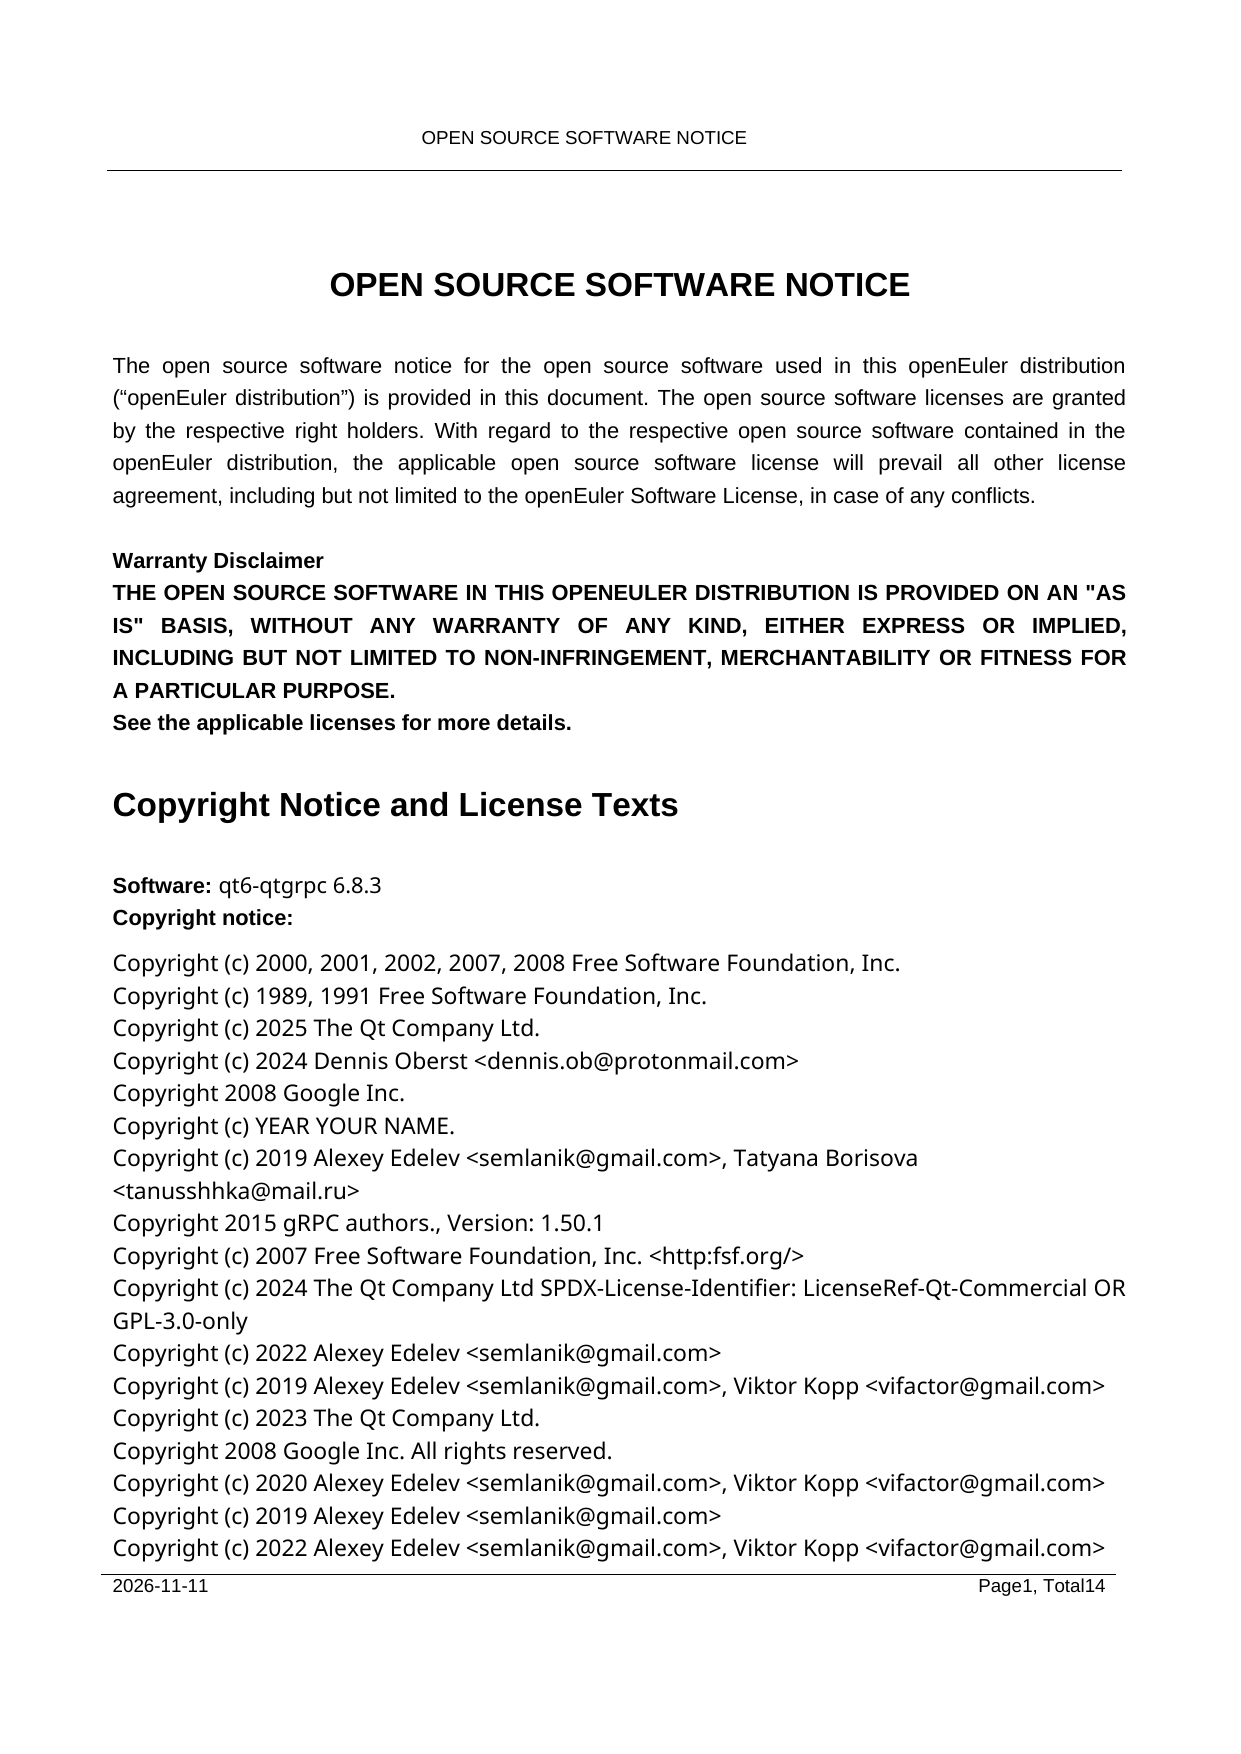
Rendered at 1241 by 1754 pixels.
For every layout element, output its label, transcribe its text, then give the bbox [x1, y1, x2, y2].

text Copyright notice: [112, 901, 1128, 934]
text THE OPEN SOURCE SOFTWARE IN THIS OPENEULER DISTRIBUTION IS PROVIDED ON AN "AS IS" BASIS, WITHOUT ANY WARRANTY OF ANY KIND, EITHER EXPRESS OR IMPLIED, INCLUDING BUT NOT LIMITED TO NON-INFRINGEMENT, MERCHANTABILITY OR FITNESS FOR A PARTICULAR PURPOSE. See the applicable licenses for more details. [112, 576, 1128, 739]
text Warranty Disclaimer [112, 544, 1128, 576]
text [112, 947, 1128, 1564]
text Copyright Notice and License Texts [112, 771, 1128, 836]
title Software: qt6-qtgrpc 6.8.3 [112, 869, 1128, 901]
text The open source software notice for the open source software used in this openEuler distribution (“openEuler distribution”) is provided in this document. The open source software licenses are granted by the respective right holders. With regard to the respective open source software contained in the openEuler distribution, the applicable open source software license will prevail all other license agreement, including but not limited to the openEuler Software License, in case of any conflicts. [112, 349, 1128, 511]
text OPEN SOURCE SOFTWARE NOTICE [112, 251, 1128, 316]
